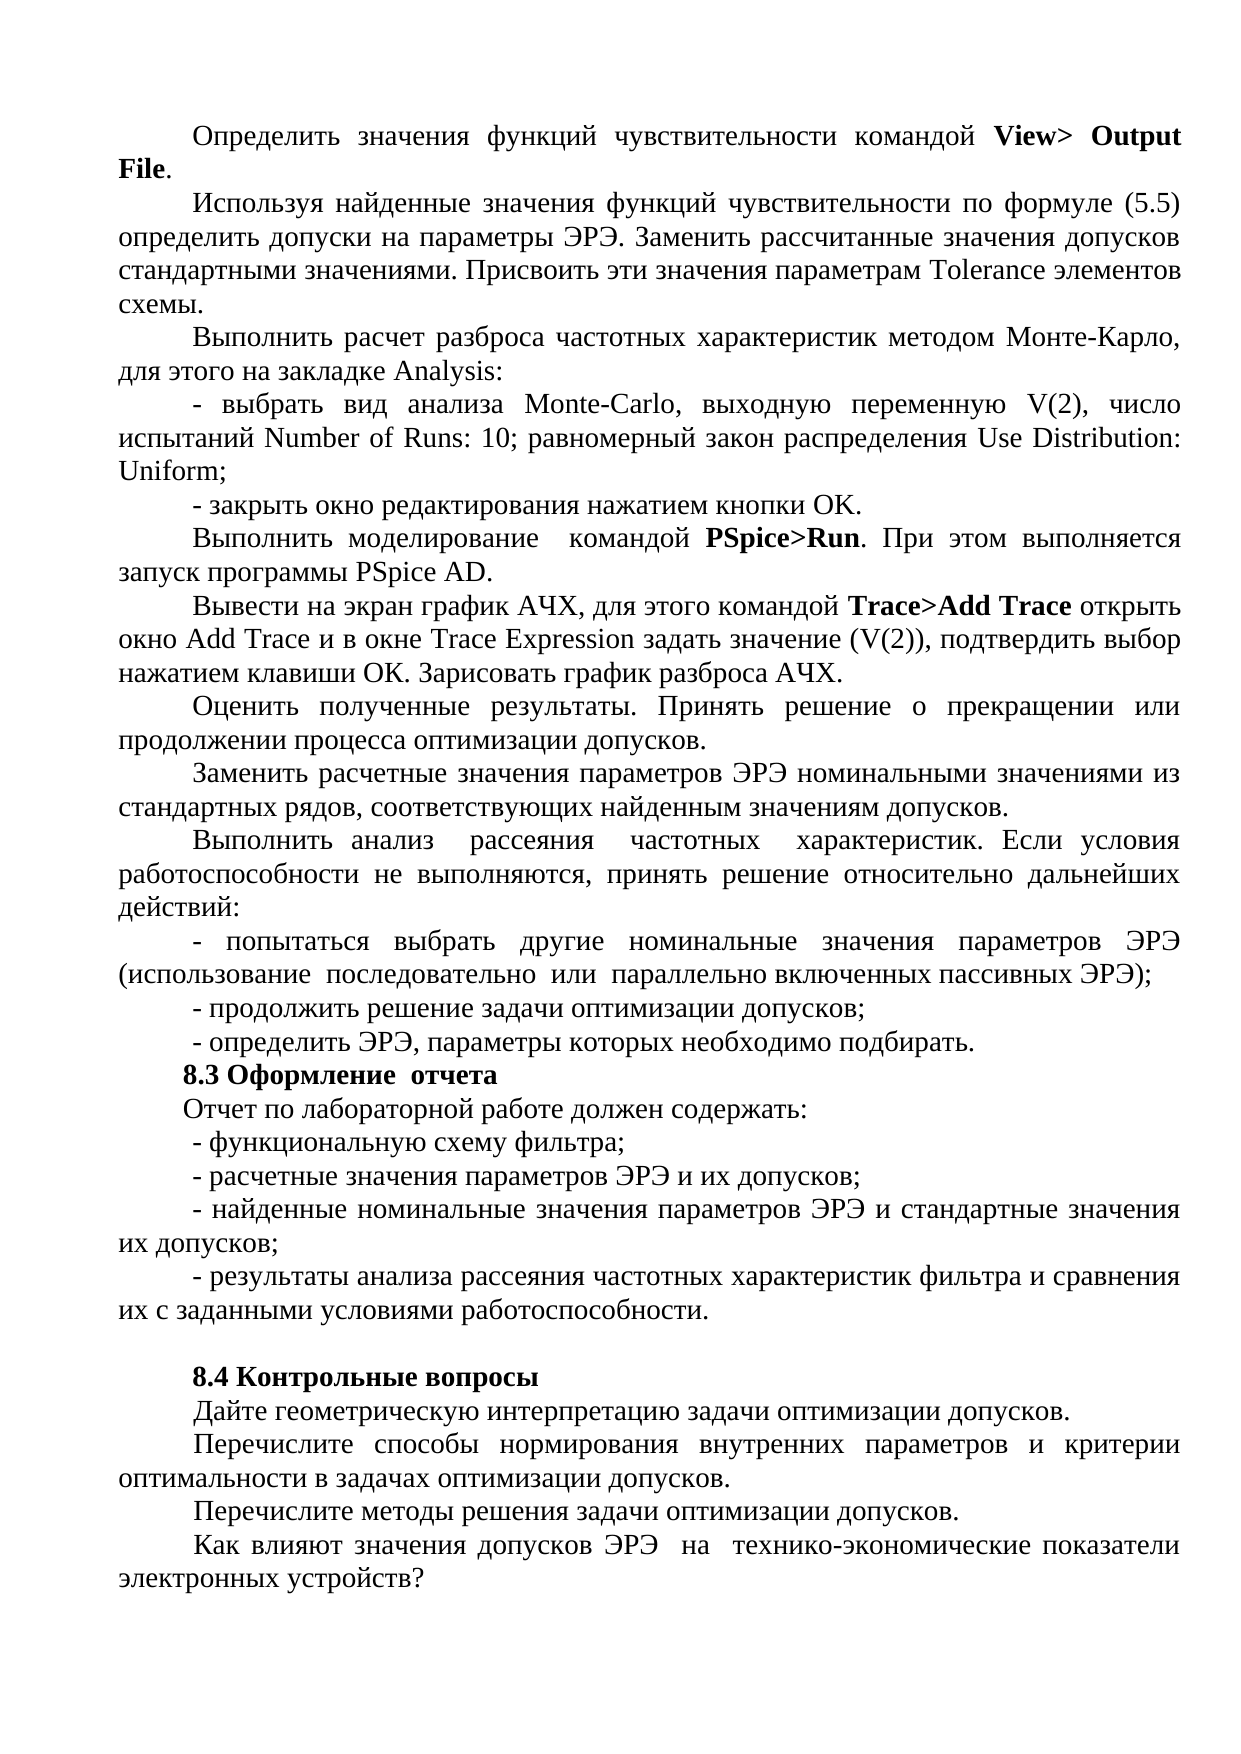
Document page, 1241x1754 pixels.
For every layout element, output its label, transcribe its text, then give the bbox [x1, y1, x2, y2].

text 8.3 Оформление отчета [175, 1057, 1181, 1091]
text Дайте геометрическую интерпретацию задачи оптимизации допусков. [118, 1393, 1181, 1426]
text Выполнить расчет разброса частотных характеристик методом Монте-Карло, для этого на закладке Analysis: [118, 319, 1181, 386]
text Оценить полученные результаты. Принять решение о прекращении или продолжении процесса оптимизации допусков. [118, 688, 1181, 755]
text Вывести на экран график АЧХ, для этого командой Trace>Add Trace открыть окно Add Trace и в окне Trace Expression задать значение (V(2)), подтвердить выбор нажатием клавиши ОК. Зарисовать график разброса АЧХ. [118, 588, 1181, 688]
text Определить значения функций чувствительности командой View> Output File. [118, 118, 1181, 185]
text 8.4 Контрольные вопросы [192, 1359, 1181, 1393]
text Отчет по лабораторной работе должен содержать: [175, 1091, 1181, 1124]
text Выполнить моделирование командой PSpice>Run. При этом выполняется запуск программы PSpice AD. [118, 521, 1181, 588]
text Перечислите методы решения задачи оптимизации допусков. [118, 1493, 1181, 1527]
text - расчетные значения параметров ЭРЭ и их допусков; [118, 1158, 1181, 1191]
text Как влияют значения допусков ЭРЭ на технико-экономические показатели электронных устройств? [118, 1527, 1181, 1594]
text Используя найденные значения функций чувствительности по формуле (5.5) определить допуски на параметры ЭРЭ. Заменить рассчитанные значения допусков стандартными значениями. Присвоить эти значения параметрам Tolerance элементов схемы. [118, 185, 1181, 319]
text - результаты анализа рассеяния частотных характеристик фильтра и сравнения их с заданными условиями работоспособности. [118, 1258, 1181, 1326]
text - выбрать вид анализа Monte-Carlo, выходную переменную V(2), число испытаний Number of Runs: 10; равномерный закон распределения Use Distribution: Uniform; [118, 386, 1181, 487]
text - закрыть окно редактирования нажатием кнопки OK. [118, 487, 1181, 521]
text - найденные номинальные значения параметров ЭРЭ и стандартные значения их допусков; [118, 1191, 1181, 1258]
text - функциональную схему фильтра; [118, 1124, 1181, 1158]
text - попытаться выбрать другие номинальные значения параметров ЭРЭ (использование последовательно или параллельно включенных пассивных ЭРЭ); [118, 923, 1181, 990]
text - определить ЭРЭ, параметры которых необходимо подбирать. [118, 1024, 1181, 1057]
text - продолжить решение задачи оптимизации допусков; [118, 990, 1181, 1024]
text Заменить расчетные значения параметров ЭРЭ номинальными значениями из стандартных рядов, соответствующих найденным значениям допусков. [118, 755, 1181, 822]
text Выполнить анализ рассеяния частотных характеристик. Если условия работоспособности не выполняются, принять решение относительно дальнейших действий: [118, 822, 1181, 923]
text Перечислите способы нормирования внутренних параметров и критерии оптимальности в задачах оптимизации допусков. [118, 1426, 1181, 1493]
